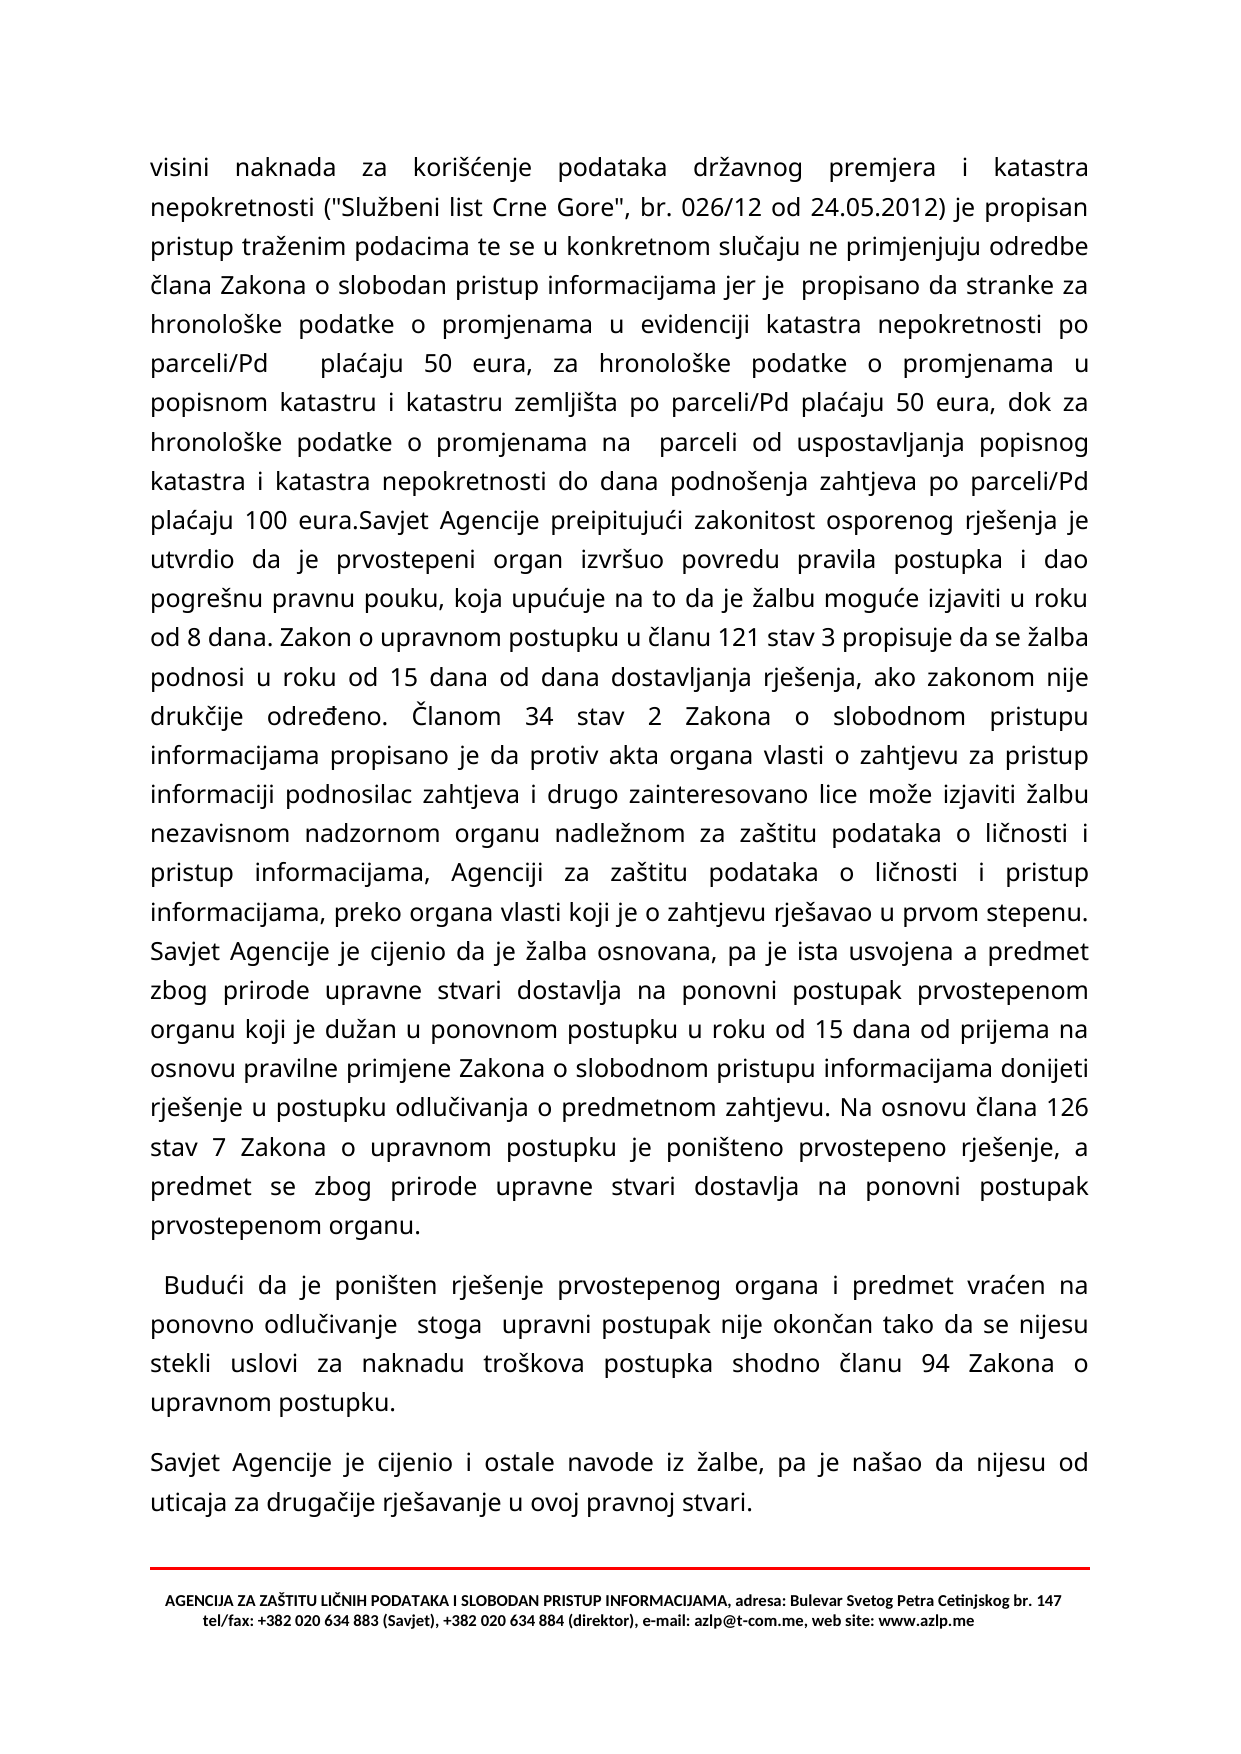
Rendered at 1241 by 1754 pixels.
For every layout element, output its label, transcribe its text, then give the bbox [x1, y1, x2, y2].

text Budući da je poništen rješenje prvostepenog organa i predmet vraćen na ponovno odlučivanje stoga upravni postupak nije okončan tako da se nijesu stekli uslovi za naknadu troškova postupka shodno članu 94 Zakona o upravnom postupku. [150, 1267, 1090, 1419]
text Savjet Agencije je cijenio i ostale navode iz žalbe, pa je našao da nijesu od uticaja za drugačije rješavanje u ovoj pravnoj stvari. [150, 1445, 1090, 1518]
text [150, 150, 1090, 1242]
